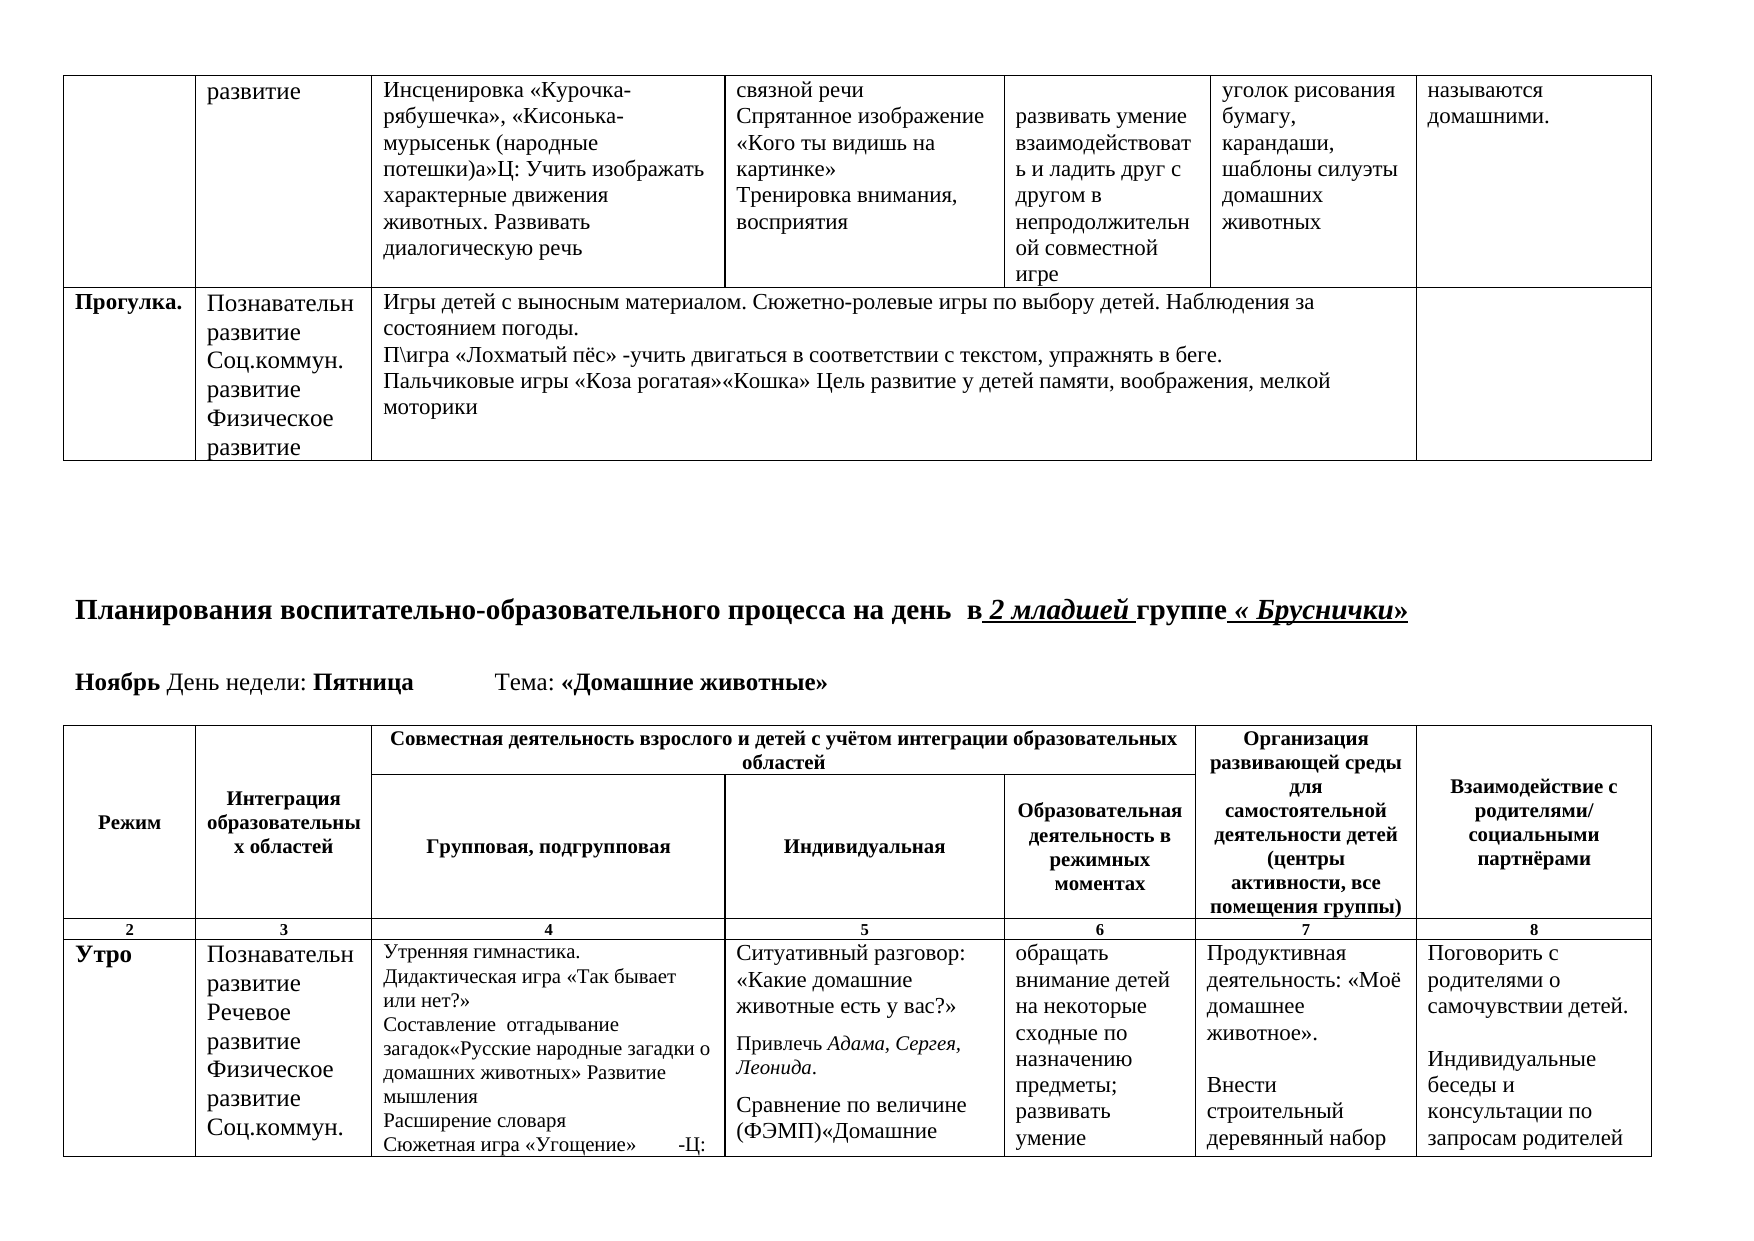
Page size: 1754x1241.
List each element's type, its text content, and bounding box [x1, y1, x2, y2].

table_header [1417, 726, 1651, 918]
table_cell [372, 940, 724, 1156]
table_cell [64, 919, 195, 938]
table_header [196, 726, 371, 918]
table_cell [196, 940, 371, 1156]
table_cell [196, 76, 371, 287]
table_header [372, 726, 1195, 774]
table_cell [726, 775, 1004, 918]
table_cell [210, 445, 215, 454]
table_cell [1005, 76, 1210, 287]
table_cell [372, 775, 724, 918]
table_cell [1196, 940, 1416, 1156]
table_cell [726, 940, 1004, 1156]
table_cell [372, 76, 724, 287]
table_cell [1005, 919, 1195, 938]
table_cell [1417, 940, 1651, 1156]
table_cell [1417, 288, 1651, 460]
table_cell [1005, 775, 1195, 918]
subtitle Планирования воспитательно-образовательного процесса на день в 2 младшей группе « Бруснички» [75, 592, 1679, 626]
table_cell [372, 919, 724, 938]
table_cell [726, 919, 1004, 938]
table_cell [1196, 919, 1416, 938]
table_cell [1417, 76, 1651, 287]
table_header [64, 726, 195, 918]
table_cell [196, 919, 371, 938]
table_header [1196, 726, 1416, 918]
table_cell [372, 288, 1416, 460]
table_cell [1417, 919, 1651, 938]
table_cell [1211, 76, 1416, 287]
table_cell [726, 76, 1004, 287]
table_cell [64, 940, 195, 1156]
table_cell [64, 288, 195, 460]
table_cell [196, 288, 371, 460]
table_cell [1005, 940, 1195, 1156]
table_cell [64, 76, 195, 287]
subtitle Ноябрь День недели: Пятница Тема: «Домашние животные» [75, 667, 1679, 696]
